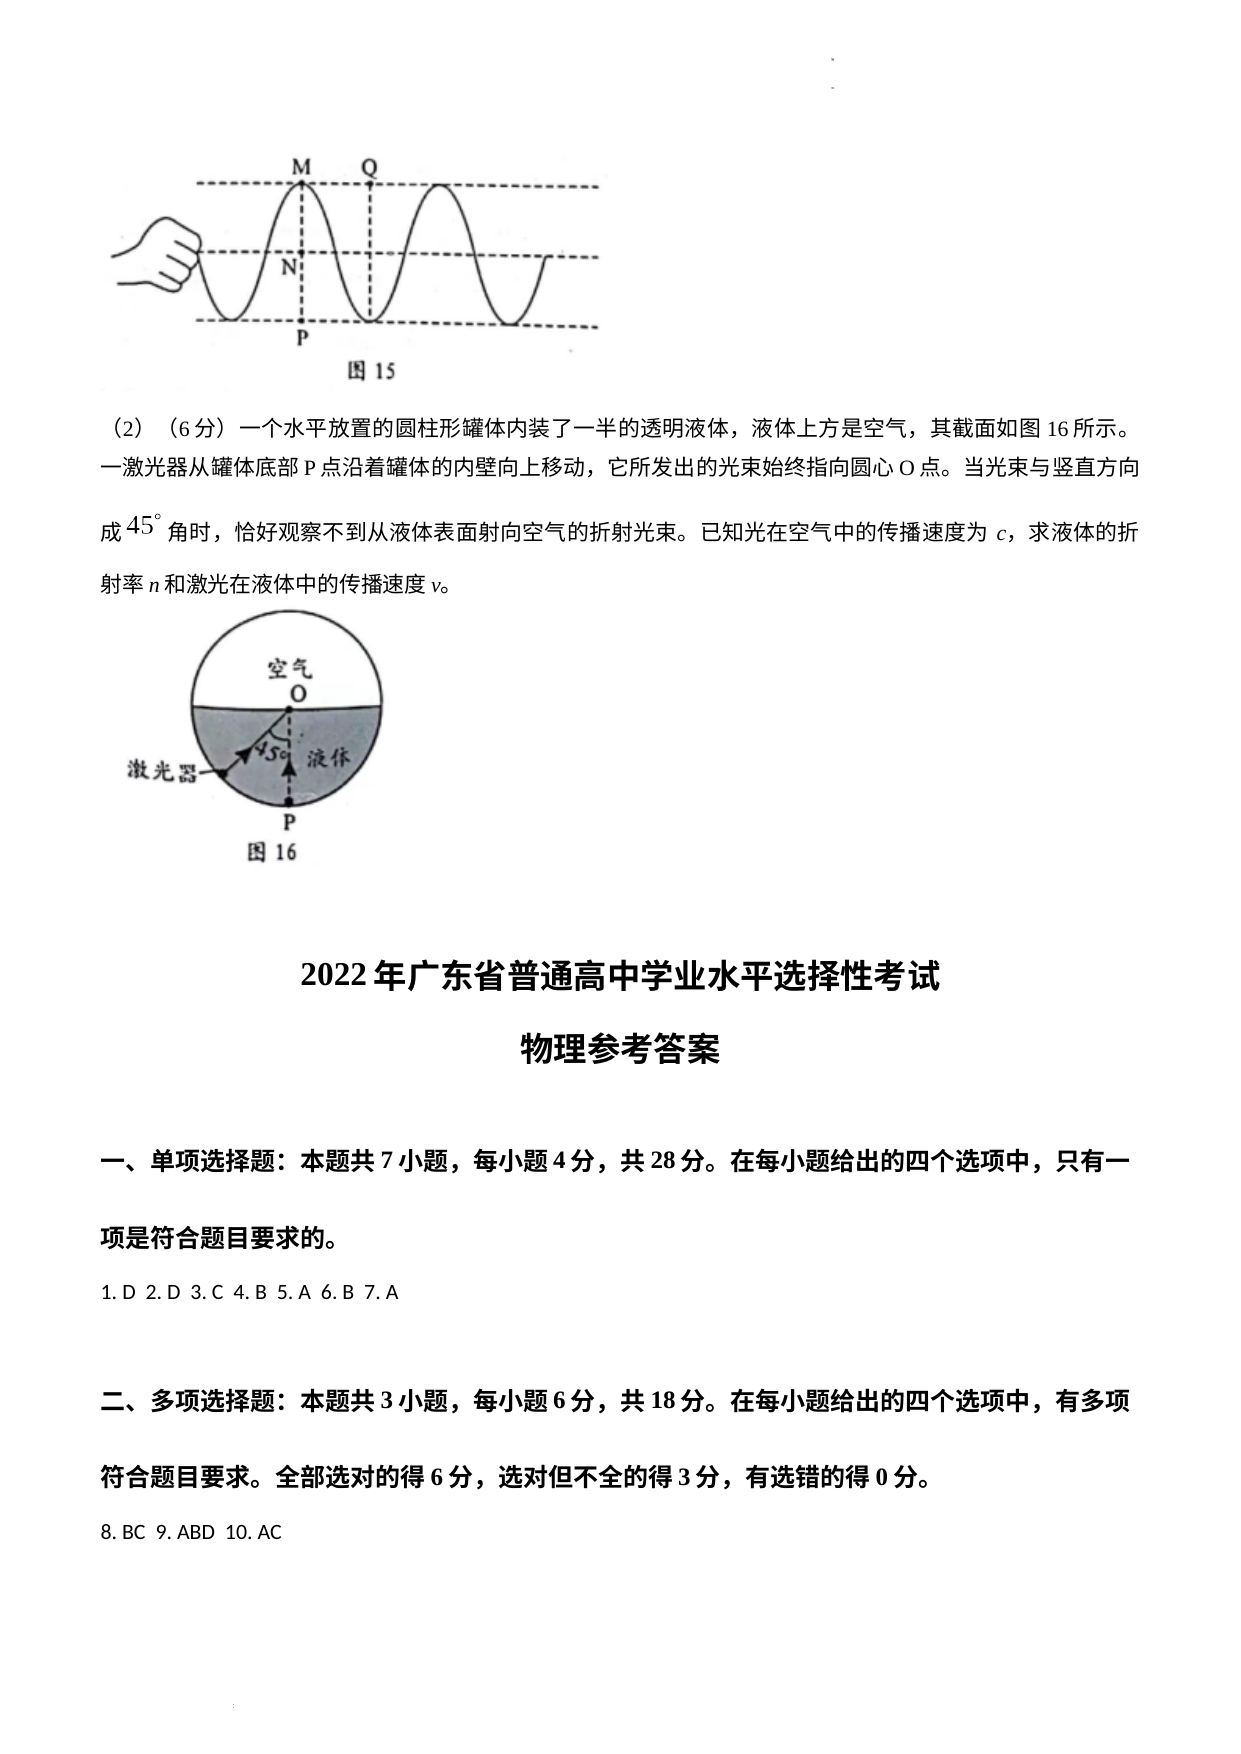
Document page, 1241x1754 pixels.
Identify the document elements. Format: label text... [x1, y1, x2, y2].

picture [100, 145, 640, 391]
picture [100, 605, 435, 872]
text 1. D 2. D 3. C 4. B 5. A 6. B 7. A [100, 1275, 1140, 1308]
text 二、多项选择题：本题共3小题，每小题6分，共18分。在每小题给出的四个选项中，有多项符合题目要求。全部选对的得6分，选对但不全的得3分，有选错的得0分。 [100, 1367, 1140, 1508]
text 一、单项选择题：本题共7小题，每小题4分，共28分。在每小题给出的四个选项中，只有一项是符合题目要求的。 [100, 1127, 1140, 1269]
text （2）（6分）一个水平放置的圆柱形罐体内装了一半的透明液体，液体上方是空气，其截面如图16所示。一激光器从罐体底部P点沿着罐体的内壁向上移动，它所发出的光束始终指向圆心O点。当光束与竖直方向成角时，恰好观察不到从液体表面射向空气的折射光束。已知光在空气中的传播速度为c，求液体的折射率n和激光在液体中的传播速度v。 [100, 411, 1140, 599]
text 2022年广东省普通高中学业水平选择性考试 [100, 941, 1140, 1006]
text 8. BC 9. ABD 10. AC [100, 1515, 1140, 1547]
text 物理参考答案 [100, 1015, 1140, 1080]
